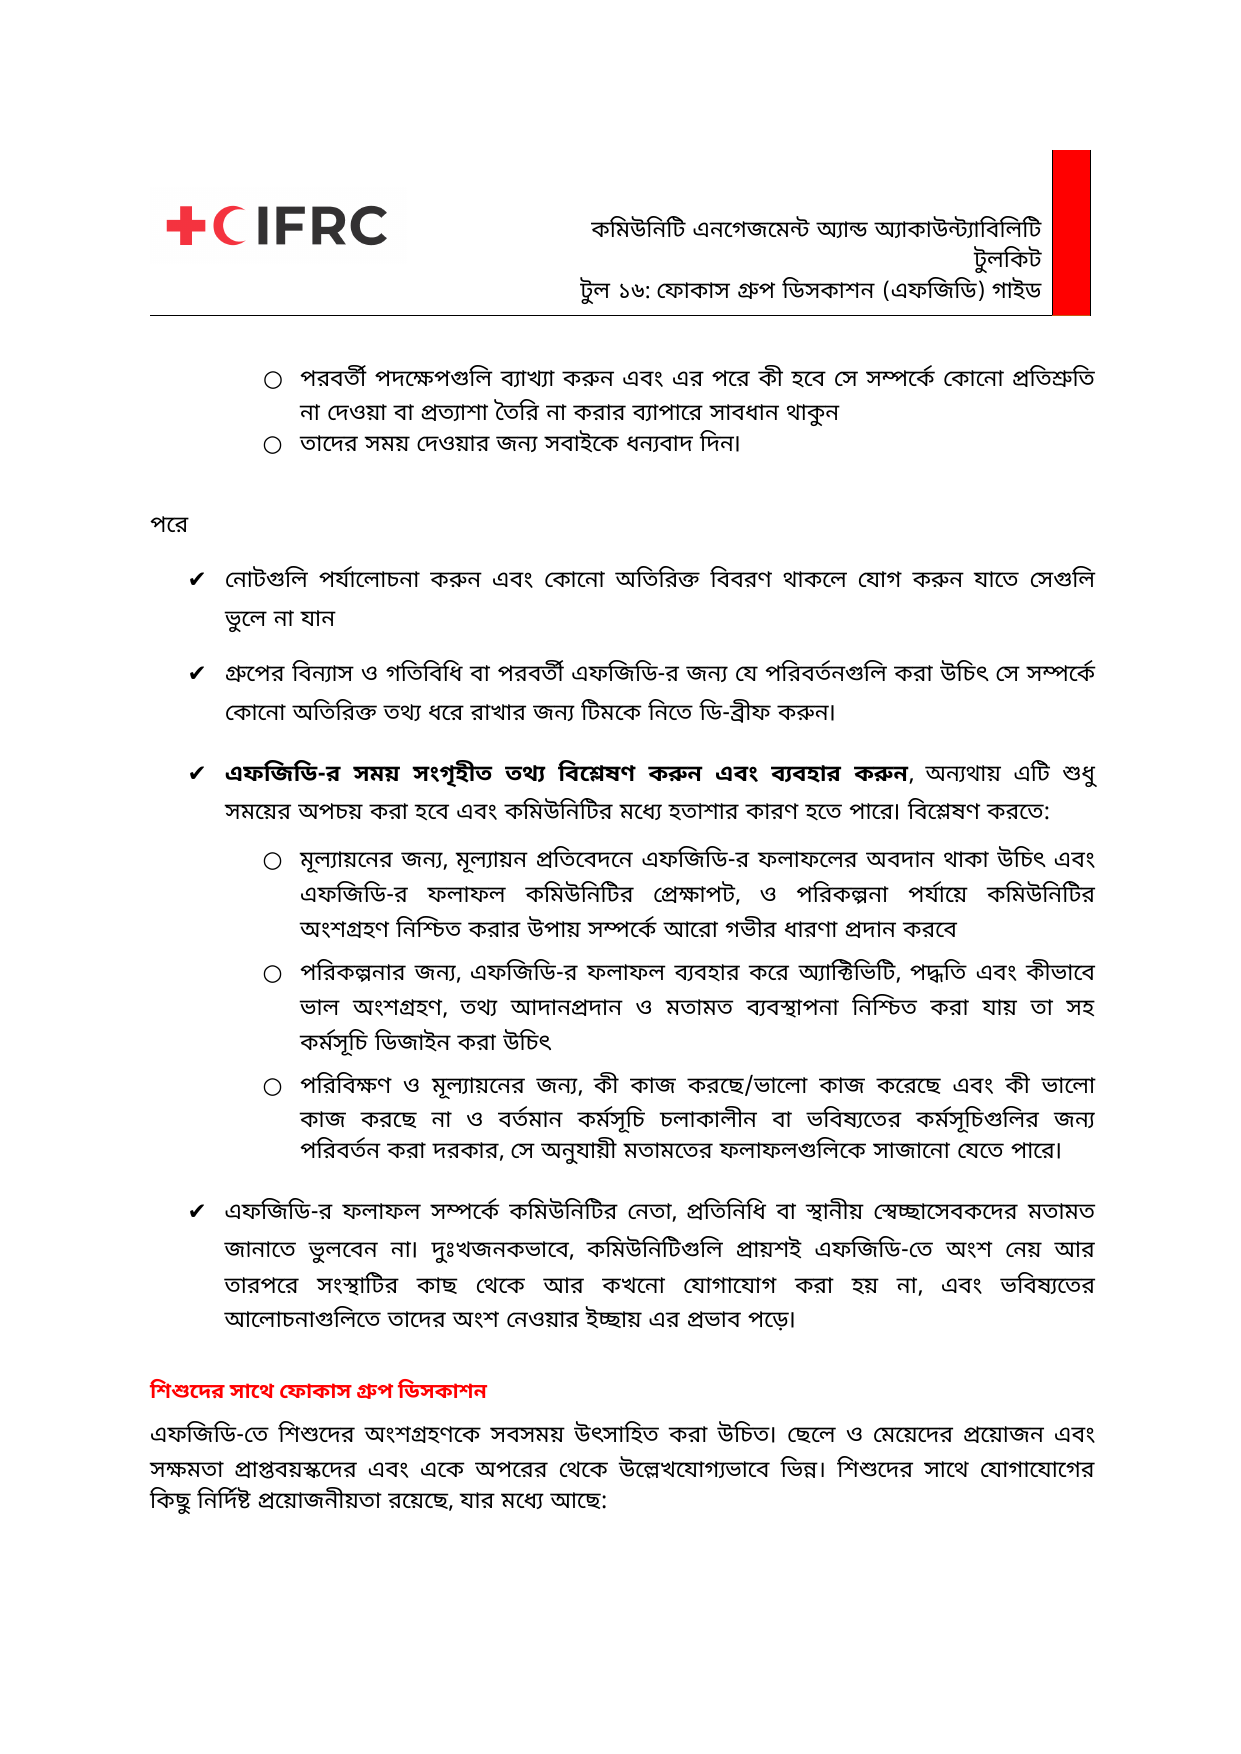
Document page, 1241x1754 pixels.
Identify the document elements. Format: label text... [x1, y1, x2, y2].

list পরবর্তী পদক্ষেপগুলি ব্যাখ্যা করুন এবং এর পরে কী হবে সে সম্পর্কে কোনো প্রতিশ্রুতি না দেওয়া বা প্রত্যাশা তৈরি না করার ব্যাপারে সাবধান থাকুন [263, 365, 1095, 426]
list এফজিডি-র সময় সংগৃহীত তথ্য বিশ্লেষণ করুন এবং ব্যবহার করুন, অন্যথায় এটি শুধু সময়ের অপচয় করা হবে এবং কমিউনিটির মধ্যে হতাশার কারণ হতে পারে। বিশ্লেষণ করতে: [187, 747, 1095, 829]
list তাদের সময় দেওয়ার জন্য সবাইকে ধন্যবাদ দিন। [262, 430, 1095, 495]
list পরিকল্পনার জন্য, এফজিডি-র ফলাফল ব্যবহার করে অ্যাক্টিভিটি, পদ্ধতি এবং কীভাবে ভাল অংশগ্রহণ, তথ্য আদানপ্রদান ও মতামত ব্যবস্থাপনা নিশ্চিত করা যায় তা সহ কর্মসূচি ডিজাইন করা উচিৎ [262, 959, 1095, 1055]
list গ্রুপের বিন্যাস ও গতিবিধি বা পরবর্তী এফজিডি-র জন্য যে পরিবর্তনগুলি করা উচিৎ সে সম্পর্কে কোনো অতিরিক্ত তথ্য ধরে রাখার জন্য টিমকে নিতে ডি-ব্রীফ করুন। [187, 648, 1095, 730]
subtitle শিশুদের সাথে ফোকাস গ্রুপ ডিসকাশন [150, 1379, 1095, 1403]
text এফজিডি-তে শিশুদের অংশগ্রহণকে সবসময় উৎসাহিত করা উচিত। ছেলে ও মেয়েদের প্রয়োজন এবং সক্ষমতা প্রাপ্তবয়স্কদের এবং একে অপরের থেকে উল্লেখযোগ্যভাবে ভিন্ন। শিশুদের সাথে যোগাযোগের কিছু নির্দিষ্ট প্রয়োজনীয়তা রয়েছে, যার মধ্যে আছে: [150, 1421, 1095, 1518]
list নোটগুলি পর্যালোচনা করুন এবং কোনো অতিরিক্ত বিবরণ থাকলে যোগ করুন যাতে সেগুলি ভুলে না যান [187, 554, 1095, 631]
picture [150, 150, 444, 268]
list এফজিডি-র ফলাফল সম্পর্কে কমিউনিটির নেতা, প্রতিনিধি বা স্থানীয় স্বেচ্ছাসেবকদের মতামত জানাতে ভুলবেন না। দুঃখজনকভাবে, কমিউনিটিগুলি প্রায়শই এফজিডি-তে অংশ নেয় আর তারপরে সংস্থাটির কাছ থেকে আর কখনো যোগাযোগ করা হয় না, এবং ভবিষ্যতের আলোচনাগুলিতে তাদের অংশ নেওয়ার ইচ্ছায় এর প্রভাব পড়ে। [187, 1185, 1095, 1333]
list পরিবিক্ষণ ও মূল্যায়নের জন্য, কী কাজ করছে/ভালো কাজ করেছে এবং কী ভালো কাজ করছে না ও বর্তমান কর্মসূচি চলাকালীন বা ভবিষ্যতের কর্মসূচিগুলির জন্য পরিবর্তন করা দরকার, সে অনুযায়ী মতামতের ফলাফলগুলিকে সাজানো যেতে পারে। [262, 1072, 1095, 1168]
list মূল্যায়নের জন্য, মূল্যায়ন প্রতিবেদনে এফজিডি-র ফলাফলের অবদান থাকা উচিৎ এবং এফজিডি-র ফলাফল কমিউনিটির প্রেক্ষাপট, ও পরিকল্পনা পর্যায়ে কমিউনিটির অংশগ্রহণ নিশ্চিত করার উপায় সম্পর্কে আরো গভীর ধারণা প্রদান করবে [262, 846, 1095, 942]
text পরে [150, 511, 1095, 538]
